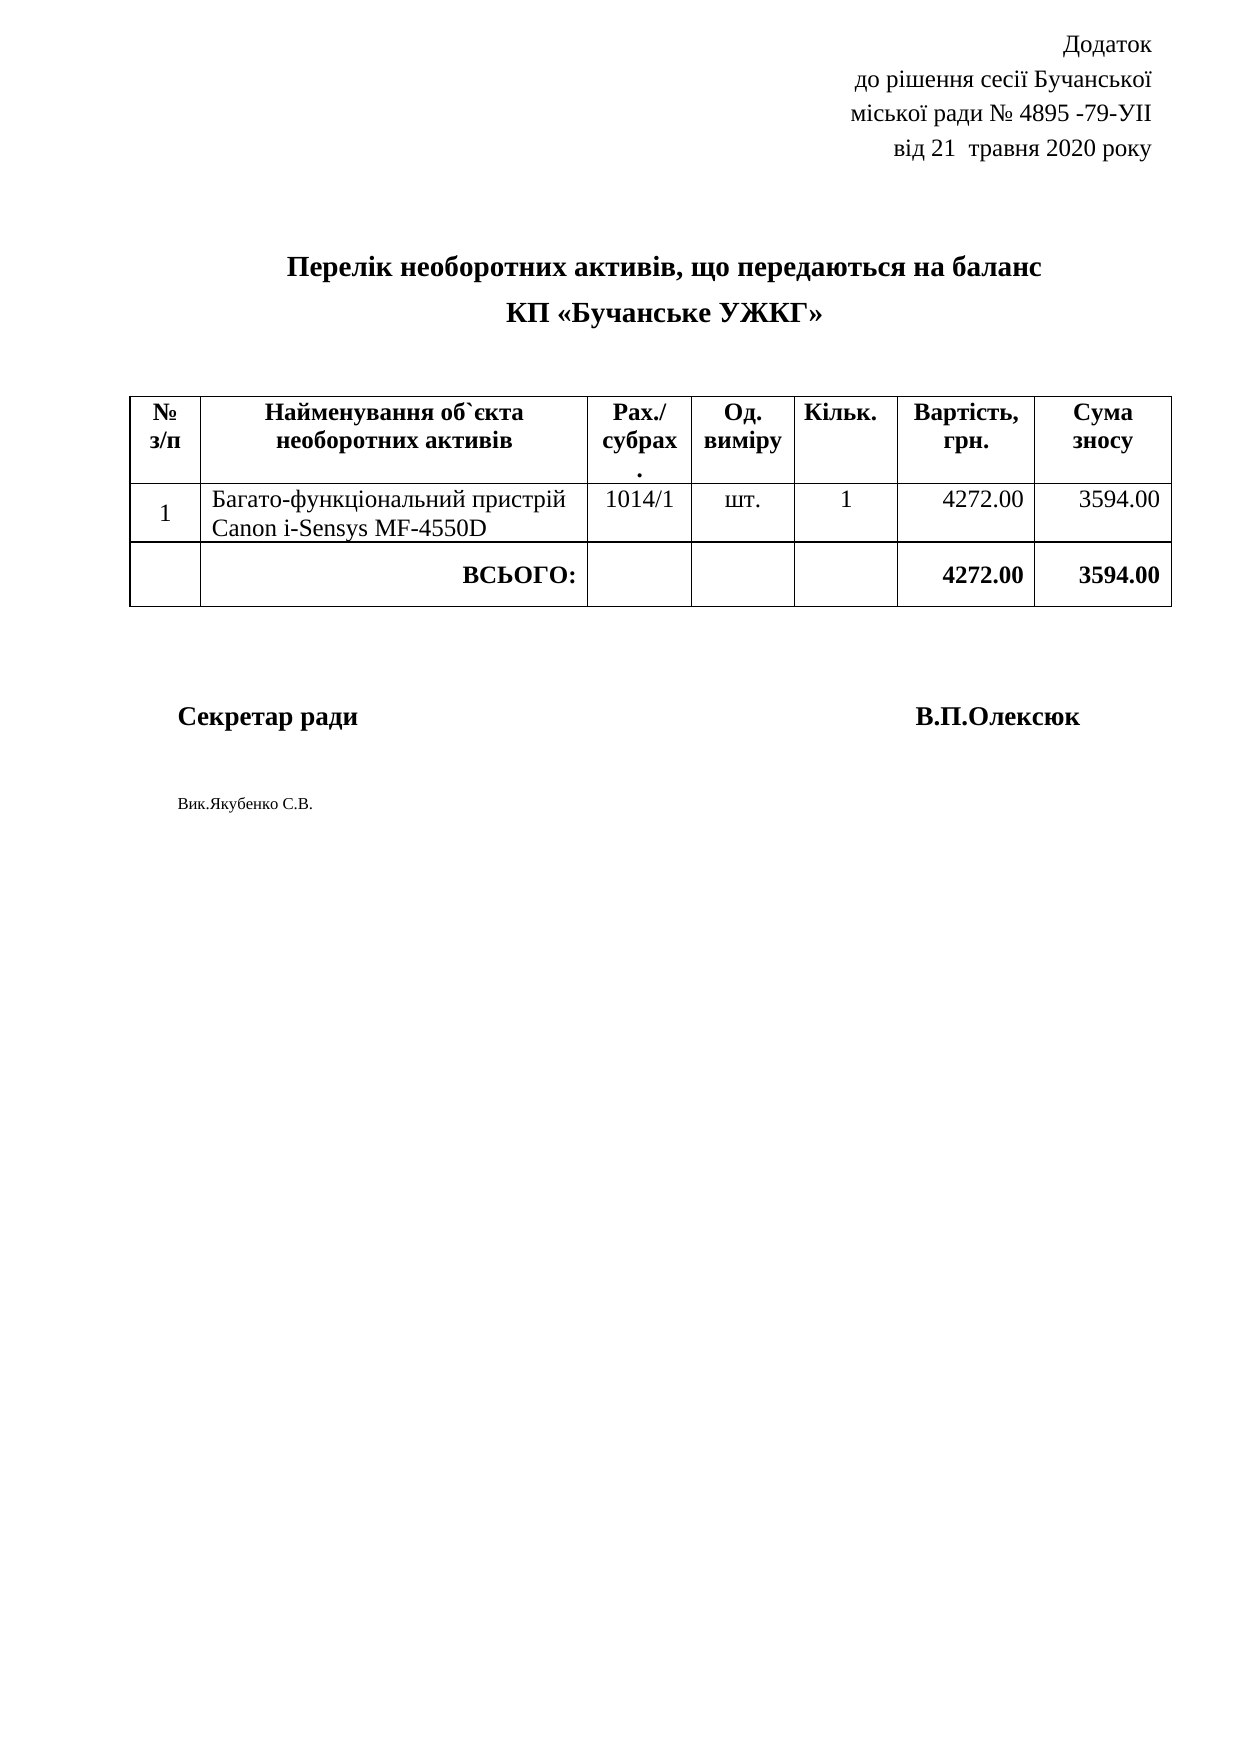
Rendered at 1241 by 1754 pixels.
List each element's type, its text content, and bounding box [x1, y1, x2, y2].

table_header Вартість, грн. [898, 397, 1034, 483]
table_cell [795, 543, 897, 606]
text Вик.Якубенко С.В. [177, 794, 1152, 813]
text від 21 травня 2020 року [177, 133, 1152, 162]
table_cell 1 [795, 484, 897, 541]
table_cell [692, 543, 794, 606]
table_header Найменування об`єкта необоротних активів [201, 397, 587, 483]
table_cell Багато-функціональний пристрій Canon i-Sensys MF-4550D [201, 484, 587, 541]
table_cell 1014/1 [588, 484, 691, 541]
table_header Сума зносу [1035, 397, 1171, 483]
table_header № з/п [131, 397, 200, 483]
text Перелік необоротних активів, що передаються на баланс [177, 249, 1152, 282]
table_header Кільк. [795, 397, 897, 483]
text Додаток [177, 29, 1152, 58]
table_cell 4272.00 [898, 543, 1034, 606]
table_cell ВСЬОГО: [201, 543, 587, 606]
table_header Рах./ субрах. [588, 397, 691, 483]
text Секретар ради В.П.Олексюк [177, 701, 1152, 732]
table_header Од. виміру [692, 397, 794, 483]
table_cell [131, 543, 200, 606]
text міської ради № 4895 -79-УІІ [177, 98, 1152, 127]
text КП «Бучанське УЖКГ» [177, 295, 1152, 328]
text до рішення сесії Бучанської [177, 64, 1152, 93]
table_cell 4272.00 [898, 484, 1034, 541]
table_cell 3594.00 [1035, 484, 1171, 541]
table_cell 1 [131, 484, 200, 541]
table_cell 3594.00 [1035, 543, 1171, 606]
table_cell шт. [692, 484, 794, 541]
table_cell [588, 543, 691, 606]
